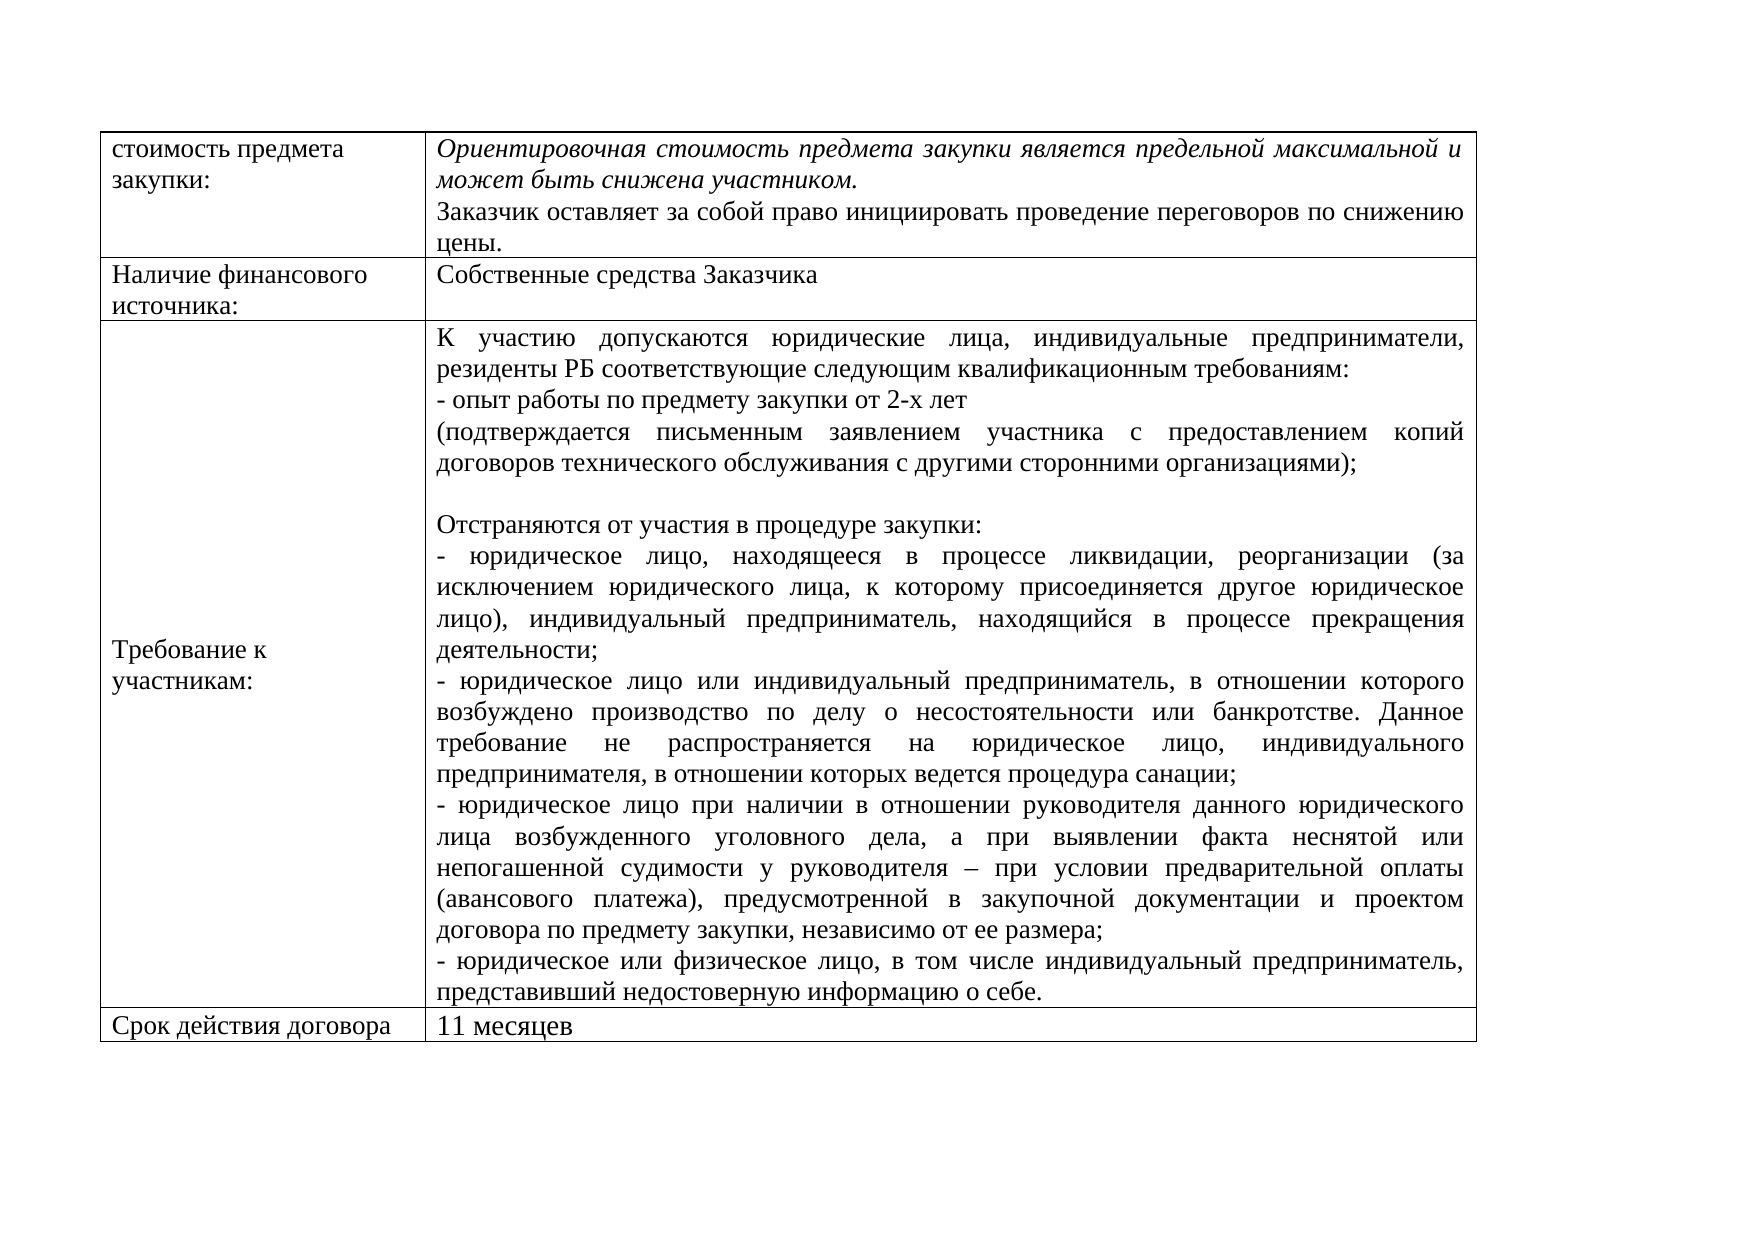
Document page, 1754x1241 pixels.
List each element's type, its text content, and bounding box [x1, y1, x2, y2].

table_cell 11 месяцев [426, 1008, 1476, 1041]
table_cell Требование к участникам: [101, 321, 425, 1007]
table_cell К участию допускаются юридические лица, индивидуальные предприниматели, резиденты РБ соответствующие следующим квалификационным требованиям: - опыт работы по предмету закупки от 2-х лет (подтверждается письменным заявлением участника с предоставлением копий договоров технического обслуживания с другими сторонними организациями); Отстраняются от участия в процедуре закупки: - юридическое лицо, находящееся в процессе ликвидации, реорганизации (за исключением юридического лица, к которому присоединяется другое юридическое лицо), индивидуальный предприниматель, находящийся в процессе прекращения деятельности; - юридическое лицо или индивидуальный предприниматель, в отношении которого возбуждено производство по делу о несостоятельности или банкротстве. Данное требование не распространяется на юридическое лицо, индивидуального предпринимателя, в отношении которых ведется процедура санации; - юридическое лицо при наличии в отношении руководителя данного юридического лица возбужденного уголовного дела, а при выявлении факта неснятой или непогашенной судимости у руководителя – при условии предварительной оплаты (авансового платежа), предусмотренной в закупочной документации и проектом договора по предмету закупки, независимо от ее размера; - юридическое или физическое лицо, в том числе индивидуальный предприниматель, представивший недостоверную информацию о себе. [426, 321, 1476, 1007]
table_cell Ориентировочная стоимость предмета закупки: [101, 133, 425, 257]
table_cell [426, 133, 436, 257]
table_cell Собственные средства Заказчика [426, 258, 1476, 320]
table_cell Срок действия договора [101, 1008, 425, 1041]
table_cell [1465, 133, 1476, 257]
